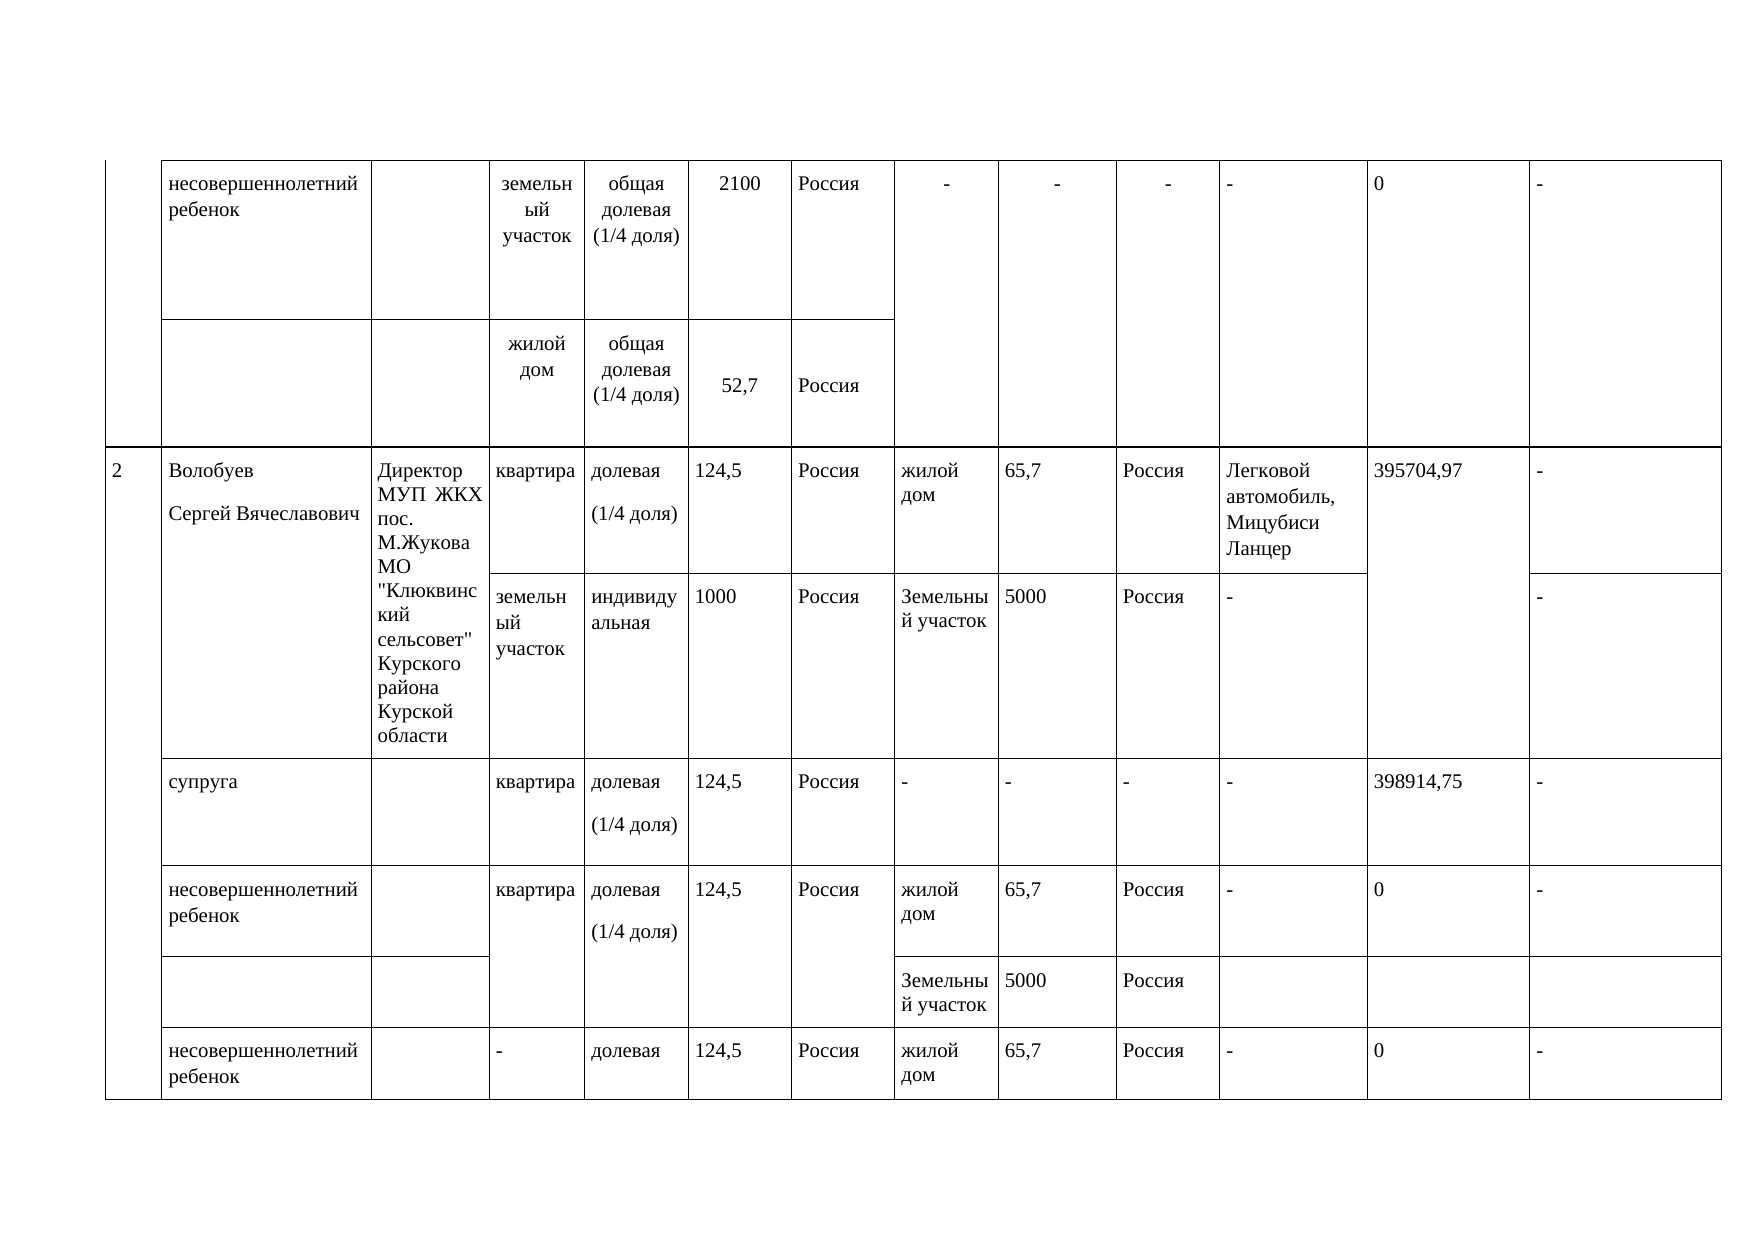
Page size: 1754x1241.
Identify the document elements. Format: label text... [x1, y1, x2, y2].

table_cell Россия [1117, 957, 1219, 1027]
table_cell 398914,75 [1368, 759, 1529, 865]
table_cell жилой дом [490, 320, 584, 446]
table_cell жилой дом [895, 866, 998, 956]
table_cell Россия [1117, 448, 1219, 573]
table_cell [162, 1028, 371, 1099]
table_cell [106, 319, 161, 446]
table_cell - [999, 161, 1116, 446]
table_cell - [1530, 574, 1721, 757]
table_cell земельный участок [490, 161, 584, 319]
table_cell 395704,97 [1368, 448, 1529, 757]
table_cell [1368, 957, 1529, 1027]
table_cell Россия [792, 759, 894, 865]
table_cell - [1530, 161, 1721, 446]
table_cell - [1117, 161, 1219, 446]
table_cell [372, 866, 489, 956]
table_cell [372, 320, 489, 446]
table_cell индивидуальная [585, 574, 688, 757]
table_cell долевая (1/4 доля) [585, 759, 688, 865]
table_cell супруга [162, 759, 371, 865]
table_cell 0 [1368, 866, 1529, 956]
table_cell 52,7 [689, 320, 791, 446]
table_cell несовершеннолетний ребенок [162, 866, 371, 956]
table_cell - [490, 1028, 584, 1099]
table_cell 5000 [999, 574, 1116, 757]
table_cell жилой дом [895, 1028, 998, 1099]
table_cell земельный участок [490, 574, 584, 757]
table_cell 65,7 [999, 448, 1116, 573]
table_cell - [999, 759, 1116, 865]
table_cell Легковой автомобиль, Мицубиси Ланцер [1220, 448, 1367, 573]
table_cell Россия [792, 1028, 894, 1099]
table_cell - [1220, 1028, 1367, 1099]
table_cell квартира [490, 759, 584, 865]
table_cell Россия [1117, 574, 1219, 757]
table_cell Россия [792, 161, 894, 319]
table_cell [585, 161, 688, 319]
table_cell долевая (1/4 доля) [585, 1028, 688, 1099]
table_cell 0 [1368, 161, 1529, 446]
table_cell - [1220, 574, 1367, 757]
table_cell [1220, 957, 1367, 1027]
table_cell 124,5 [689, 448, 791, 573]
table_cell 1000 [689, 574, 791, 757]
table_cell [162, 957, 371, 1027]
table_cell [372, 1028, 489, 1099]
table_cell 0 [1368, 1028, 1529, 1099]
table_cell Россия [792, 448, 894, 573]
table_cell - [895, 759, 998, 865]
table_cell - [1220, 759, 1367, 865]
table_cell Директор МУП ЖКХ пос. М.Жукова МО "Клюквинский сельсовет" Курского района Курской области [372, 448, 489, 757]
table_cell - [895, 161, 998, 446]
table_cell 124,5 [689, 1028, 791, 1099]
table_cell [372, 759, 489, 865]
table_cell [372, 161, 489, 319]
table_cell Россия [792, 574, 894, 757]
table_cell 2100 [689, 161, 791, 319]
table_cell 124,5 [689, 866, 791, 1027]
table_cell общая долевая (1/4 доля) [585, 320, 688, 446]
table_cell Россия [792, 866, 894, 1027]
table_cell Земельный участок [895, 574, 998, 757]
table_cell - [1220, 161, 1367, 446]
table_cell Россия [1117, 1028, 1219, 1099]
table_cell 2 [106, 448, 161, 1099]
table_cell - [1220, 866, 1367, 956]
table_cell 65,7 [999, 866, 1116, 956]
table_cell долевая (1/4 доля) [585, 866, 688, 1027]
table_cell жилой дом [895, 448, 998, 573]
table_cell - [1530, 448, 1721, 573]
table_cell [162, 320, 371, 446]
table_cell Земельный участок [895, 957, 998, 1027]
table_cell несовершеннолетний ребенок [162, 161, 371, 319]
table_cell 124,5 [689, 759, 791, 865]
table_cell - [1530, 759, 1721, 865]
table_cell 5000 [999, 957, 1116, 1027]
table_cell [1530, 957, 1721, 1027]
table_cell Волобуев Сергей Вячеславович [162, 448, 371, 757]
table_cell Россия [1117, 866, 1219, 956]
table_cell - [1530, 866, 1721, 956]
table_cell долевая (1/4 доля) [585, 448, 688, 573]
table_cell Россия [792, 320, 894, 446]
table_cell квартира [490, 866, 584, 1027]
table_cell 65,7 [999, 1028, 1116, 1099]
table_cell [372, 957, 489, 1027]
table_cell - [1530, 1028, 1721, 1099]
table_cell - [1117, 759, 1219, 865]
table_cell квартира [490, 448, 584, 573]
